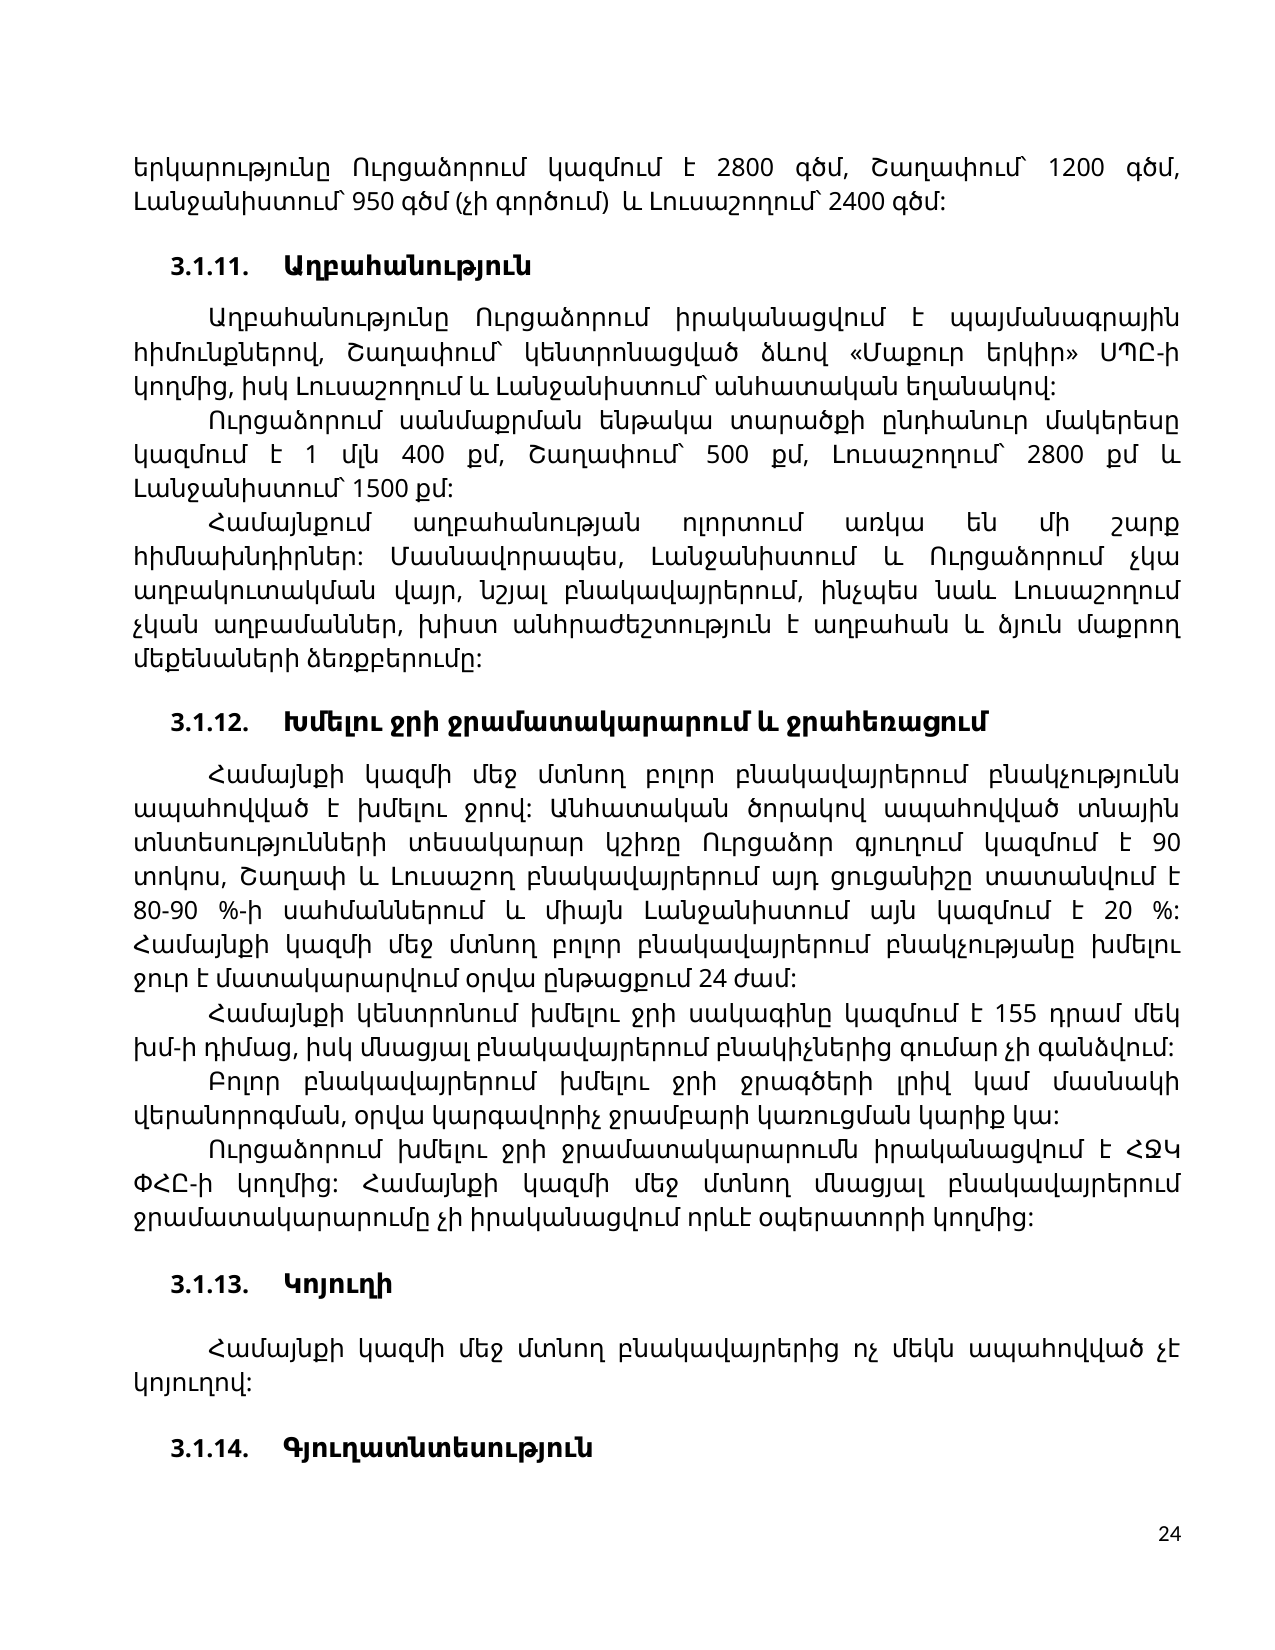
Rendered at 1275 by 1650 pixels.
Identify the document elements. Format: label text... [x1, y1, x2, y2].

list Գյուղատնտեսություն [170, 1429, 1181, 1466]
text Համայնքի կազմի մեջ մտնող բոլոր բնակավայրերում բնակչությունն ապահովված է խմելու ջրով: Անհատական ծորակով ապահովված տնային տնտեսությունների տեսակարար կշիռը Ուրցաձոր գյուղում կազմում է 90 տոկոս, Շաղափ և Լուսաշող բնակավայրերում այդ ցուցանիշը տատանվում է 80-90 %-ի սահմաններում և միայն Լանջանիստում այն կազմում է 20 %: Համայնքի կազմի մեջ մտնող բոլոր բնակավայրերում բնակչությանը խմելու ջուր է մատակարարվում օրվա ընթացքում 24 ժամ: [133, 757, 1181, 995]
list Աղբահանություն [170, 246, 1181, 283]
text Համայնքի կենտրոնում խմելու ջրի սակագինը կազմում է 155 դրամ մեկ խմ-ի դիմաց, իսկ մնացյալ բնակավայրերում բնակիչներից գումար չի գանձվում: [133, 995, 1181, 1063]
text Ուրցաձորում սանմաքրման ենթակա տարածքի ընդհանուր մակերեսը կազմում է 1 մլն 400 քմ, Շաղափում՝ 500 քմ, Լուսաշողում՝ 2800 քմ և Լանջանիստում՝ 1500 քմ: [133, 402, 1181, 504]
list Խմելու ջրի ջրամատակարարում և ջրահեռացում [170, 703, 1181, 740]
text Աղբահանությունը Ուրցաձորում իրականացվում է պայմանագրային հիմունքներով, Շաղափում՝ կենտրոնացված ձևով «Մաքուր երկիր» ՍՊԸ-ի կողմից, իսկ Լուսաշողում և Լանջանիստում՝ անհատական եղանակով: [133, 300, 1181, 402]
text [133, 150, 1181, 218]
list Կոյուղի [170, 1265, 1181, 1302]
text Ուրցաձորում խմելու ջրի ջրամատակարարումն իրականացվում է ՀՋԿ ՓՀԸ-ի կողմից: Համայնքի կազմի մեջ մտնող մնացյալ բնակավայրերում ջրամատակարարումը չի իրականացվում որևէ օպերատորի կողմից: [133, 1131, 1181, 1234]
text Համայնքում աղբահանության ոլորտում առկա են մի շարք հիմնախնդիրներ: Մասնավորապես, Լանջանիստում և Ուրցաձորում չկա աղբակուտակման վայր, նշյալ բնակավայրերում, ինչպես նաև Լուսաշողում չկան աղբամաններ, խիստ անհրաժեշտություն է աղբահան և ձյուն մաքրող մեքենաների ձեռքբերումը: [133, 504, 1181, 675]
text Համայնքի կազմի մեջ մտնող բնակավայրերից ոչ մեկն ապահովված չէ կոյուղով: [133, 1330, 1181, 1398]
text Բոլոր բնակավայրերում խմելու ջրի ջրագծերի լրիվ կամ մասնակի վերանորոգման, օրվա կարգավորիչ ջրամբարի կառուցման կարիք կա: [133, 1063, 1181, 1131]
